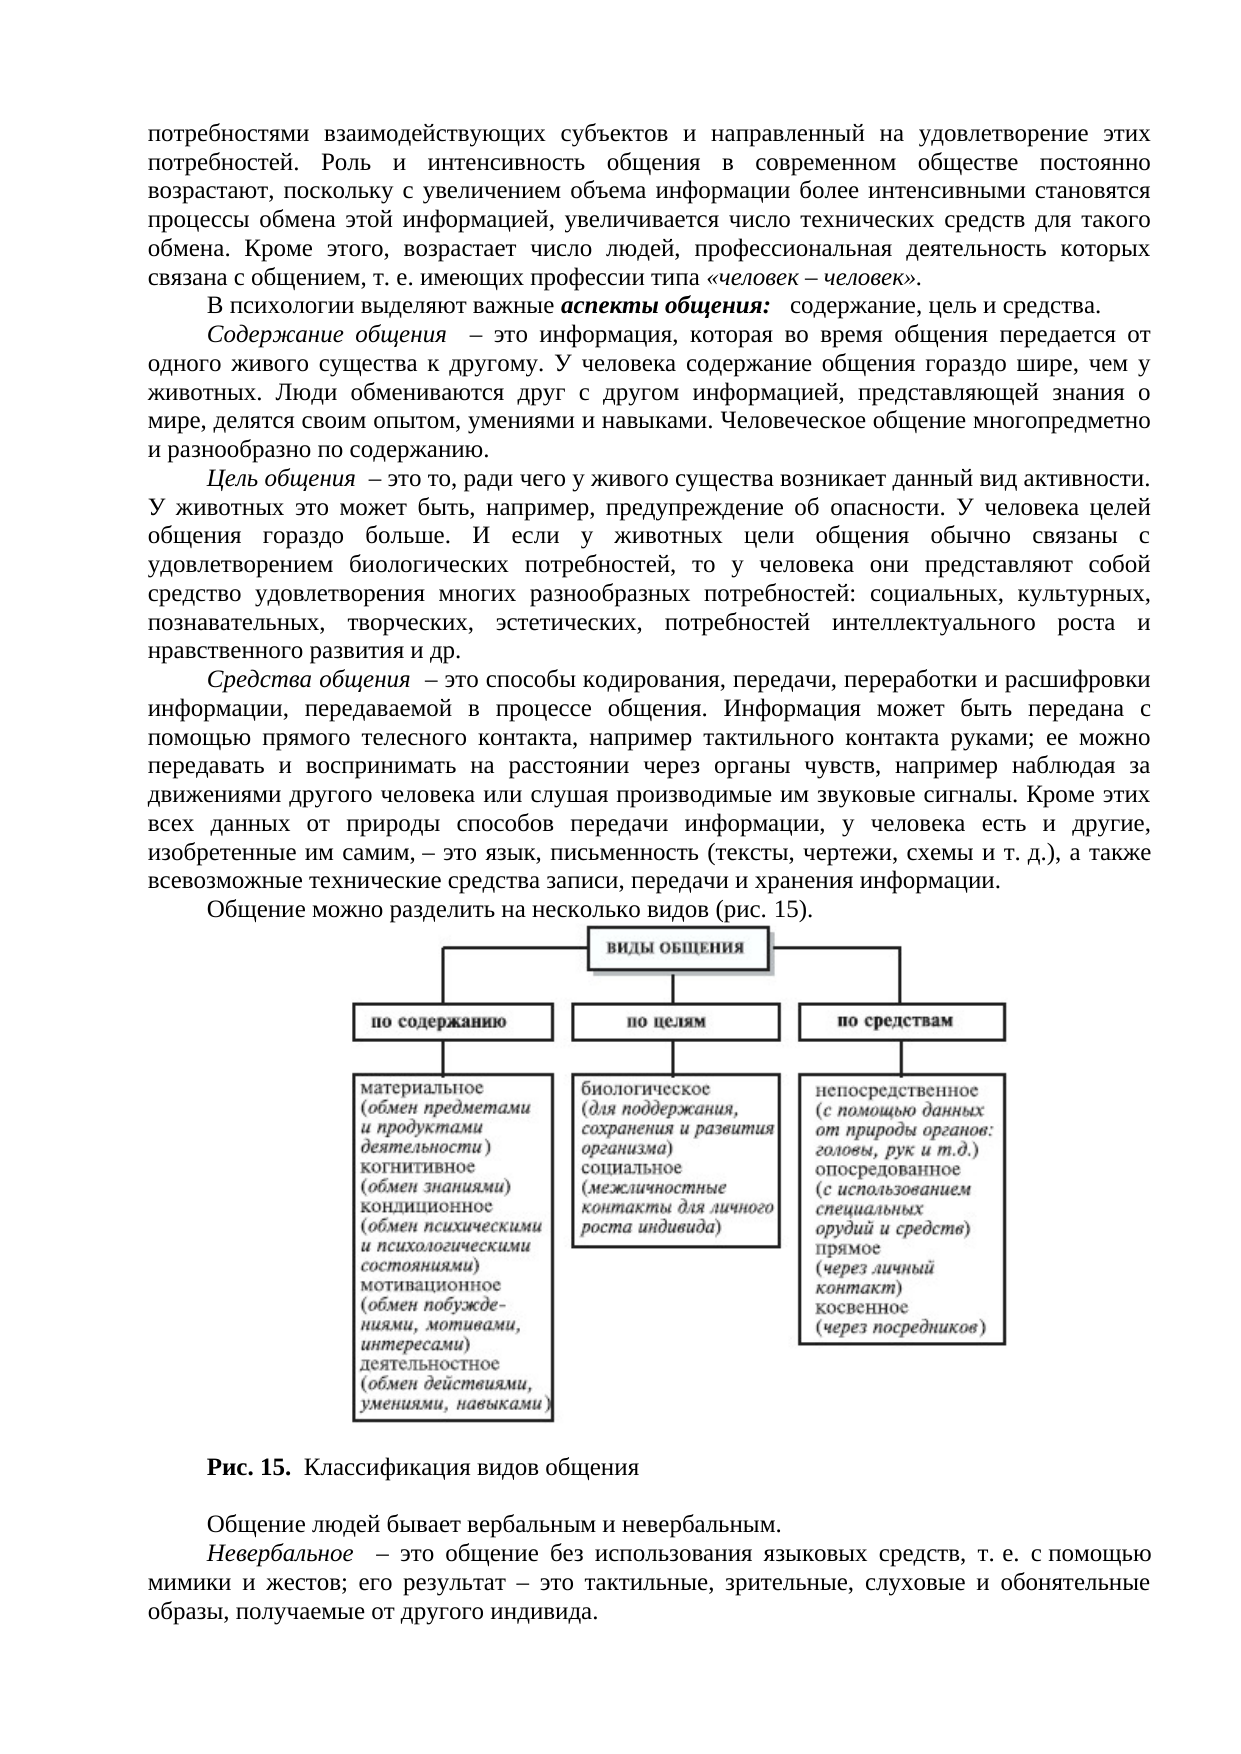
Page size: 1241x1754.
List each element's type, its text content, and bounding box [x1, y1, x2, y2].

text Средства общения – это способы кодирования, передачи, переработки и расшифровки информации, передаваемой в процессе общения. Информация может быть передана с помощью прямого телесного контакта, например тактильного контакта руками; ее можно передавать и воспринимать на расстоянии через органы чувств, например наблюдая за движениями другого человека или слушая производимые им звуковые сигналы. Кроме этих всех данных от природы способов передачи информации, у человека есть и другие, изобретенные им самим, – это язык, письменность (тексты, чертежи, схемы и т. д.), а также всевозможные технические средства записи, передачи и хранения информации. [148, 664, 1152, 894]
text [148, 118, 1152, 291]
text Общение можно разделить на несколько видов (рис. 15). [148, 894, 1152, 923]
text Цель общения – это то, ради чего у живого существа возникает данный вид активности. У животных это может быть, например, предупреждение об опасности. У человека целей общения гораздо больше. И если у животных цели общения обычно связаны с удовлетворением биологических потребностей, то у человека они представляют собой средство удовлетворения многих разнообразных потребностей: социальных, культурных, познавательных, творческих, эстетических, потребностей интеллектуального роста и нравственного развития и др. [148, 463, 1152, 664]
picture [351, 923, 1008, 1424]
text Невербальное – это общение без использования языковых средств, т. е. с помощью мимики и жестов; его результат – это тактильные, зрительные, слуховые и обонятельные образы, получаемые от другого индивида. [148, 1538, 1152, 1624]
text Общение людей бывает вербальным и невербальным. [148, 1509, 1152, 1538]
text Рис. 15. Классификация видов общения [148, 1452, 1152, 1481]
text Содержание общения – это информация, которая во время общения передается от одного живого существа к другому. У человека содержание общения гораздо шире, чем у животных. Люди обмениваются друг с другом информацией, представляющей знания о мире, делятся своим опытом, умениями и навыками. Человеческое общение многопредметно и разнообразно по содержанию. [148, 319, 1152, 463]
text В психологии выделяют важные аспекты общения: содержание, цель и средства. [148, 291, 1152, 319]
